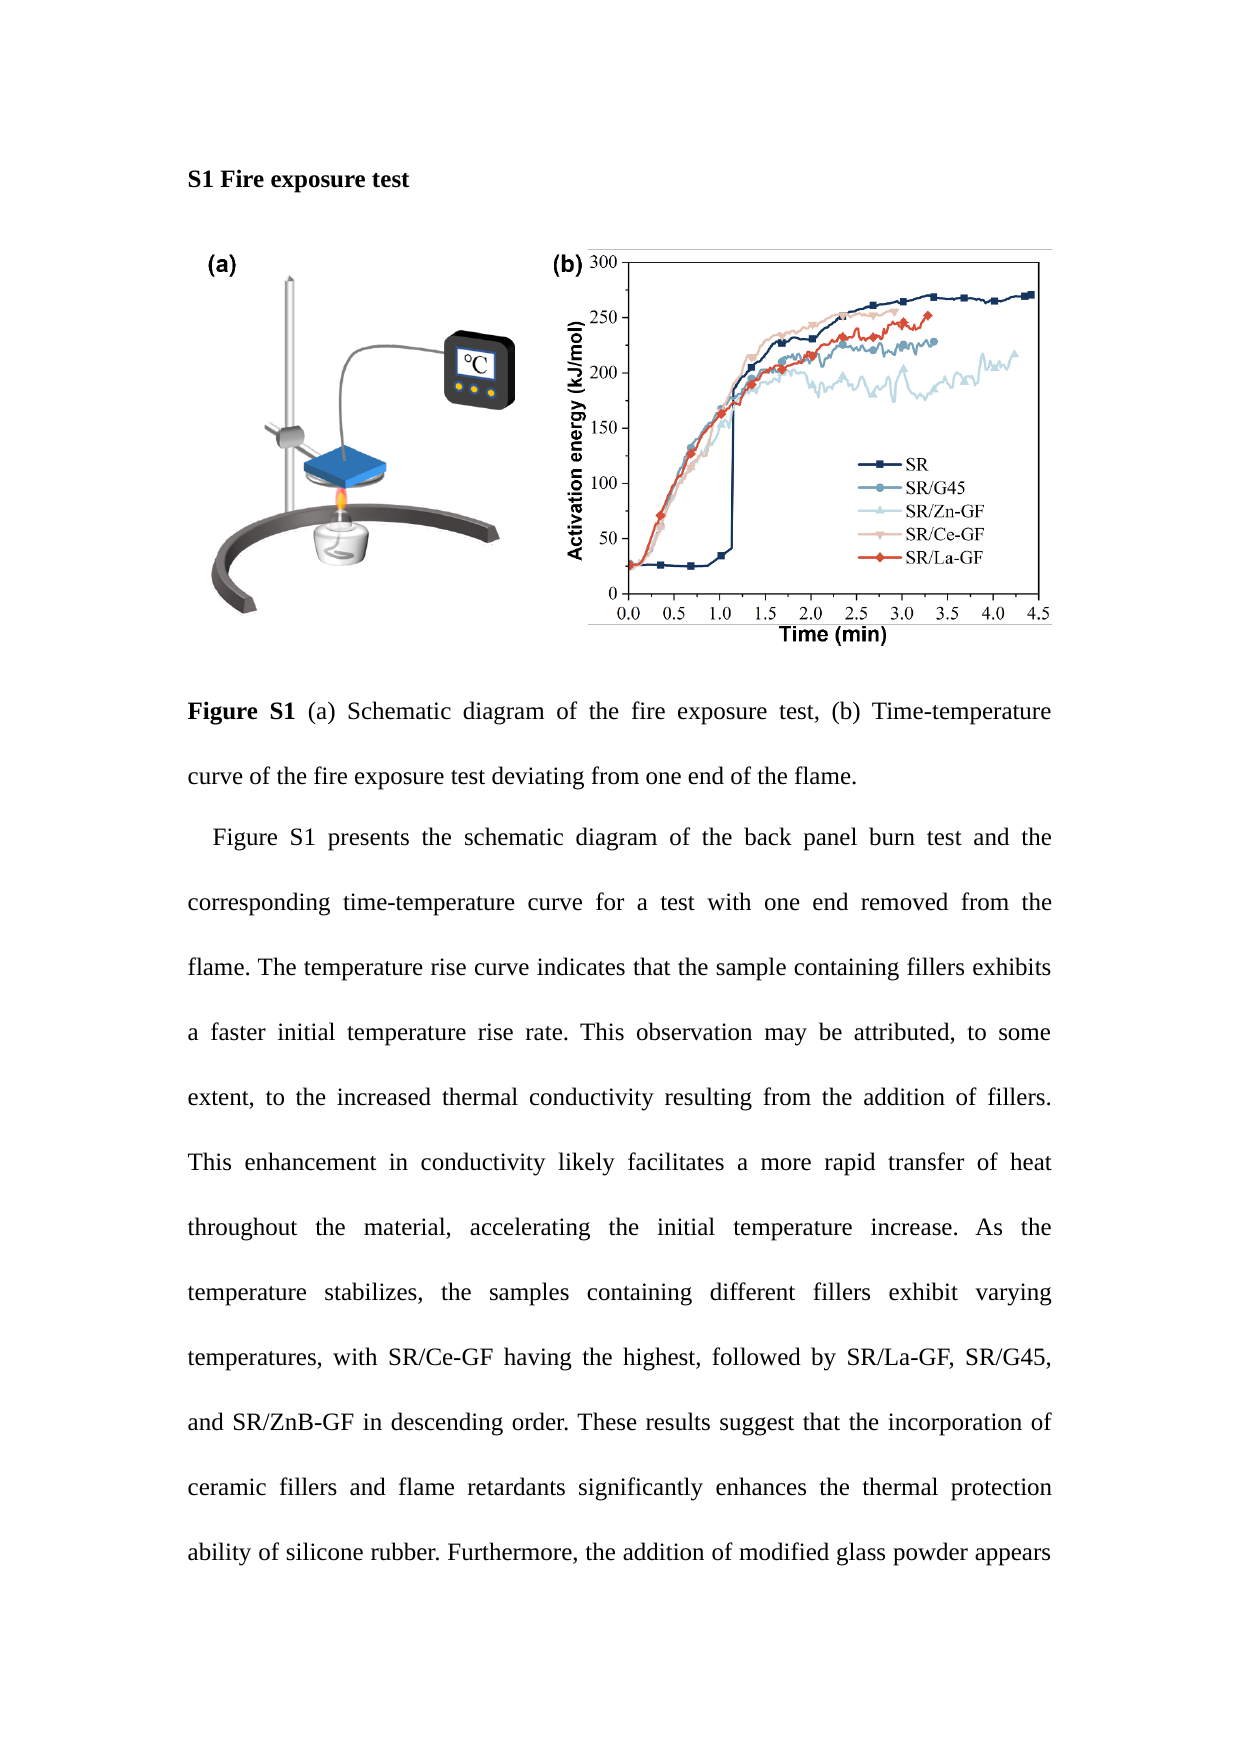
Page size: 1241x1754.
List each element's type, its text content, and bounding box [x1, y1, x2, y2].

picture [187, 242, 1053, 659]
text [187, 821, 1053, 1568]
text S1 Fire exposure test [187, 162, 1053, 194]
text Figure S1 (a) Schematic diagram of the fire exposure test, (b) Time-temperature curve of the fire exposure test deviating from one end of the flame. [187, 694, 1053, 792]
